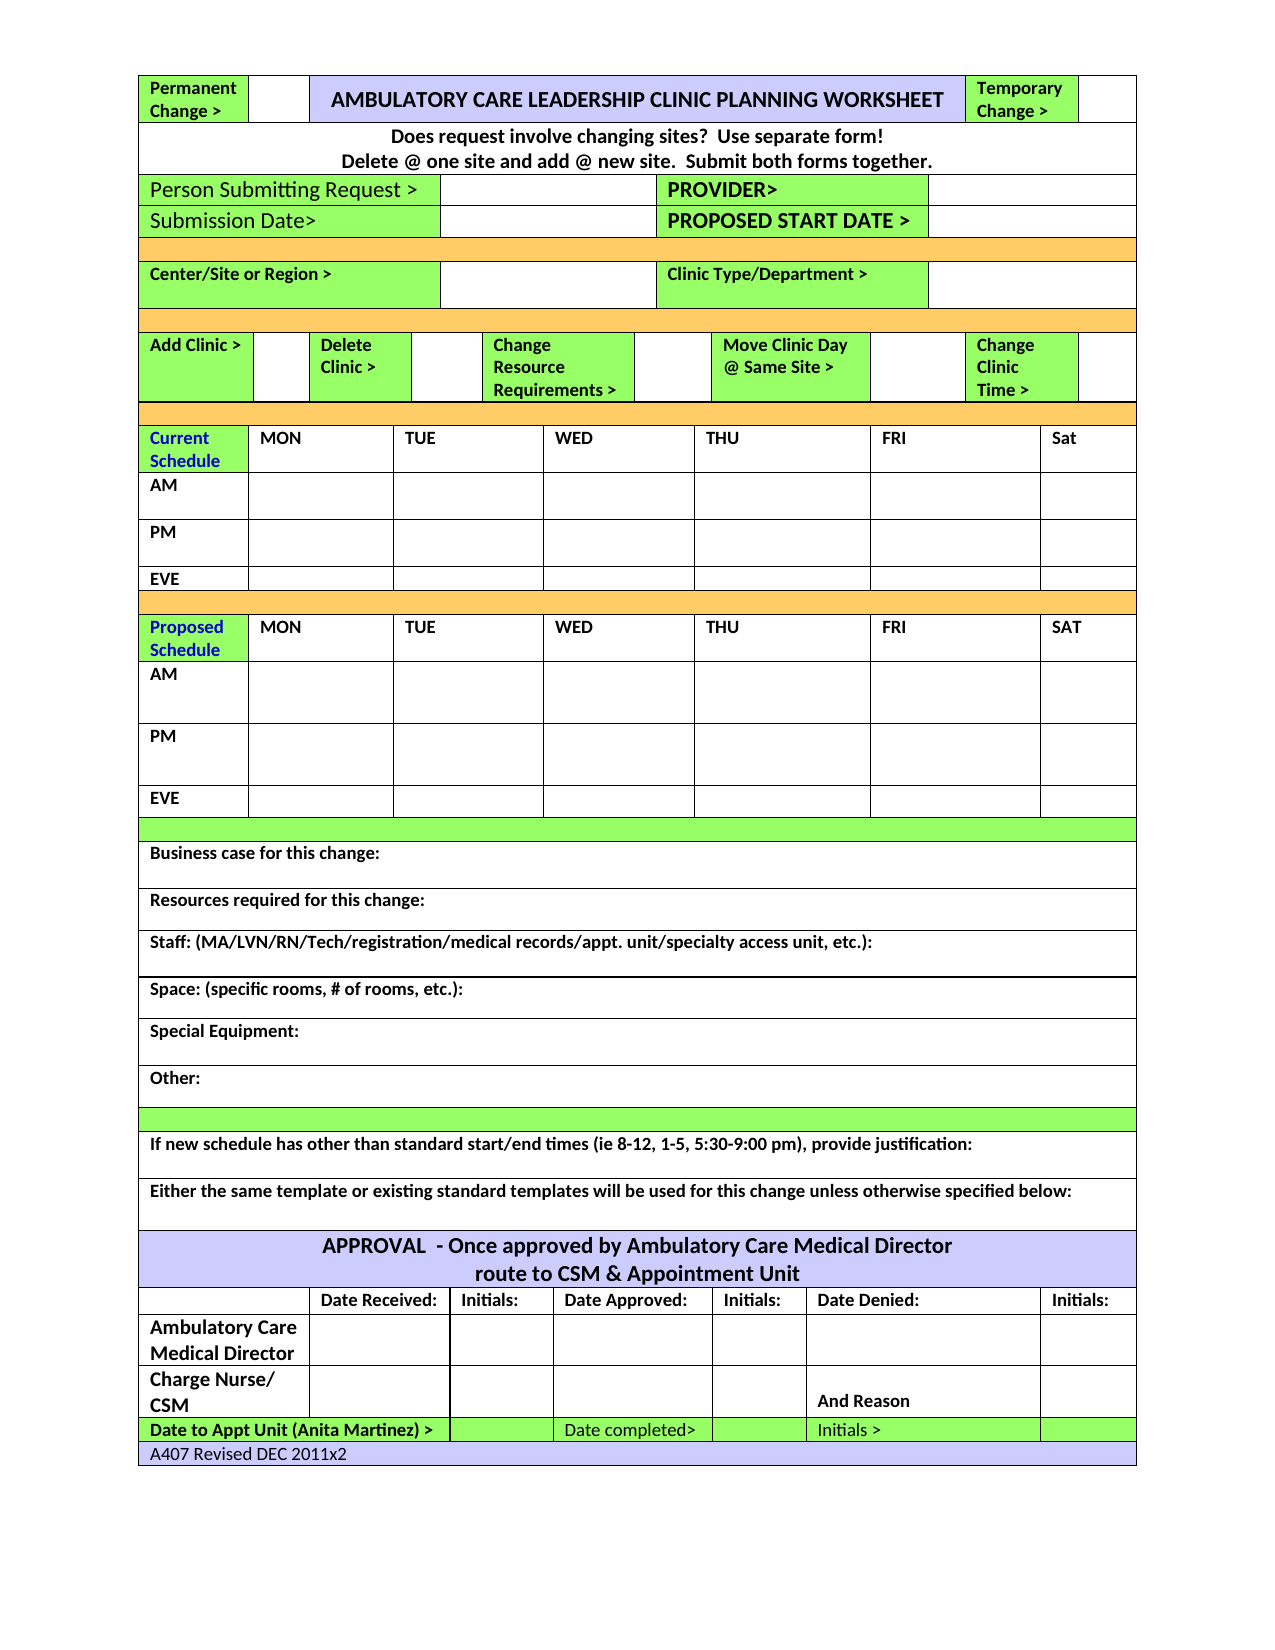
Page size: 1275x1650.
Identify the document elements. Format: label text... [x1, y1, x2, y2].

table_cell [929, 262, 1136, 308]
table_cell And Reason [807, 1366, 1040, 1417]
table_cell [139, 1108, 1136, 1131]
table_cell If new schedule has other than standard start/end times (ie 8-12, 1-5, 5:30-9:00 pm), provide justification: [139, 1132, 1136, 1178]
table_cell [1041, 724, 1136, 785]
table_cell Does request involve changing sites? Use separate form! Delete @ one site and add @ new site. Submit both forms together. [139, 123, 1136, 174]
table_cell [695, 724, 870, 785]
table_cell [544, 662, 694, 723]
table_cell [1041, 1315, 1136, 1365]
table_cell [544, 473, 694, 519]
table_cell [249, 724, 393, 785]
table_cell [249, 473, 393, 519]
table_cell Move Clinic Day @ Same Site > [712, 333, 870, 401]
table_cell [1079, 333, 1136, 401]
table_cell Special Equipment: [139, 1019, 1136, 1065]
table_cell Date Approved: [554, 1288, 712, 1313]
table_cell Change Clinic Time > [966, 333, 1078, 401]
table_cell [1041, 662, 1136, 723]
table_cell [441, 262, 656, 308]
table_cell Initials: [713, 1288, 806, 1313]
table_cell [310, 1315, 449, 1365]
table_cell Staff: (MA/LVN/RN/Tech/registration/medical records/appt. unit/specialty access unit, etc.): [139, 931, 1136, 976]
table_cell [544, 724, 694, 785]
table_cell Delete Clinic > [310, 333, 411, 401]
table_cell [451, 1418, 553, 1441]
table_cell [871, 786, 1040, 817]
table_cell Initials > [807, 1418, 1040, 1441]
table_cell [451, 1315, 553, 1365]
table_cell [871, 662, 1040, 723]
table_cell THU [695, 615, 870, 661]
table_cell [441, 206, 656, 237]
table_cell [713, 1315, 806, 1365]
table_cell Sat [1041, 426, 1136, 472]
table_cell [871, 567, 1040, 590]
table_cell [544, 520, 694, 566]
table_cell Resources required for this change: [139, 889, 1136, 929]
table_cell [139, 309, 1136, 332]
table_cell [871, 473, 1040, 519]
table_cell THU [695, 426, 870, 472]
table_cell EVE [139, 786, 248, 817]
table_cell [544, 567, 694, 590]
table_cell [554, 1366, 712, 1417]
table_cell Change Resource Requirements > [483, 333, 634, 401]
table_cell [1041, 520, 1136, 566]
table_cell Date to Appt Unit (Anita Martinez) > [139, 1418, 449, 1441]
table_cell Charge Nurse/ CSM [139, 1366, 309, 1417]
table_cell [254, 333, 309, 401]
table_cell [871, 333, 965, 401]
table_header Temporary Change > [966, 76, 1078, 122]
table_cell PM [139, 724, 248, 785]
table_cell Business case for this change: [139, 842, 1136, 887]
table_cell [139, 238, 1136, 261]
table_cell FRI [871, 426, 1040, 472]
table_cell [871, 724, 1040, 785]
table_cell [635, 333, 711, 401]
table_cell Space: (specific rooms, # of rooms, etc.): [139, 978, 1136, 1018]
table_cell [695, 473, 870, 519]
table_cell [1041, 1418, 1136, 1441]
table_cell A407 Revised DEC 2011x2 [139, 1442, 1136, 1465]
table_cell PROPOSED START DATE > [657, 206, 928, 237]
table_cell AM [139, 473, 248, 519]
table_cell [139, 1288, 309, 1313]
table_cell Initials: [451, 1288, 553, 1313]
table_cell [1041, 473, 1136, 519]
table_cell WED [544, 615, 694, 661]
table_cell PM [139, 520, 248, 566]
table_cell [554, 1315, 712, 1365]
table_cell EVE [139, 567, 248, 590]
table_cell [394, 786, 543, 817]
table_cell [249, 520, 393, 566]
table_cell Date Received: [310, 1288, 449, 1313]
table_cell [929, 175, 1136, 205]
table_cell [394, 567, 543, 590]
table_cell Add Clinic > [139, 333, 253, 401]
table_cell Other: [139, 1066, 1136, 1107]
table_cell Person Submitting Request > [139, 175, 440, 205]
table_cell Current Schedule [139, 426, 248, 472]
table_cell Either the same template or existing standard templates will be used for this change unless otherwise specified below: [139, 1179, 1136, 1230]
table_cell SAT [1041, 615, 1136, 661]
table_cell [139, 591, 1136, 614]
table_cell [695, 520, 870, 566]
table_cell AM [139, 662, 248, 723]
table_cell [807, 1315, 1040, 1365]
table_cell [394, 724, 543, 785]
table_cell MON [249, 426, 393, 472]
table_cell APPROVAL - Once approved by Ambulatory Care Medical Director route to CSM & Appointment Unit [139, 1231, 1136, 1287]
table_header AMBULATORY CARE LEADERSHIP CLINIC PLANNING WORKSHEET [310, 76, 965, 122]
table_cell [929, 206, 1136, 237]
table_cell [249, 662, 393, 723]
table_cell [394, 473, 543, 519]
table_cell [310, 1366, 449, 1417]
table_cell [713, 1366, 806, 1417]
table_cell Date completed> [554, 1418, 712, 1441]
table_cell [1041, 786, 1136, 817]
table_cell [1041, 567, 1136, 590]
table_cell [695, 786, 870, 817]
table_cell [394, 520, 543, 566]
table_cell MON [249, 615, 393, 661]
table_cell [139, 403, 1136, 425]
table_cell [544, 786, 694, 817]
table_cell TUE [394, 426, 543, 472]
table_cell Ambulatory Care Medical Director [139, 1315, 309, 1365]
table_cell PROVIDER> [657, 175, 928, 205]
table_cell [451, 1366, 553, 1417]
table_cell [249, 567, 393, 590]
table_header [249, 76, 309, 122]
table_cell [139, 818, 1136, 841]
table_cell Proposed Schedule [139, 615, 248, 661]
table_cell [1041, 1366, 1136, 1417]
table_cell [249, 786, 393, 817]
table_cell Clinic Type/Department > [657, 262, 928, 308]
table_cell [695, 662, 870, 723]
table_header Permanent Change > [139, 76, 248, 122]
table_cell Center/Site or Region > [139, 262, 440, 308]
table_cell [695, 567, 870, 590]
table_cell Submission Date> [139, 206, 440, 237]
table_cell Date Denied: [807, 1288, 1040, 1313]
table_cell [871, 520, 1040, 566]
table_cell Initials: [1041, 1288, 1136, 1313]
table_cell [441, 175, 656, 205]
table_cell [412, 333, 482, 401]
table_cell WED [544, 426, 694, 472]
table_cell [713, 1418, 806, 1441]
table_cell FRI [871, 615, 1040, 661]
table_cell [394, 662, 543, 723]
table_header [1079, 76, 1136, 122]
table_cell TUE [394, 615, 543, 661]
